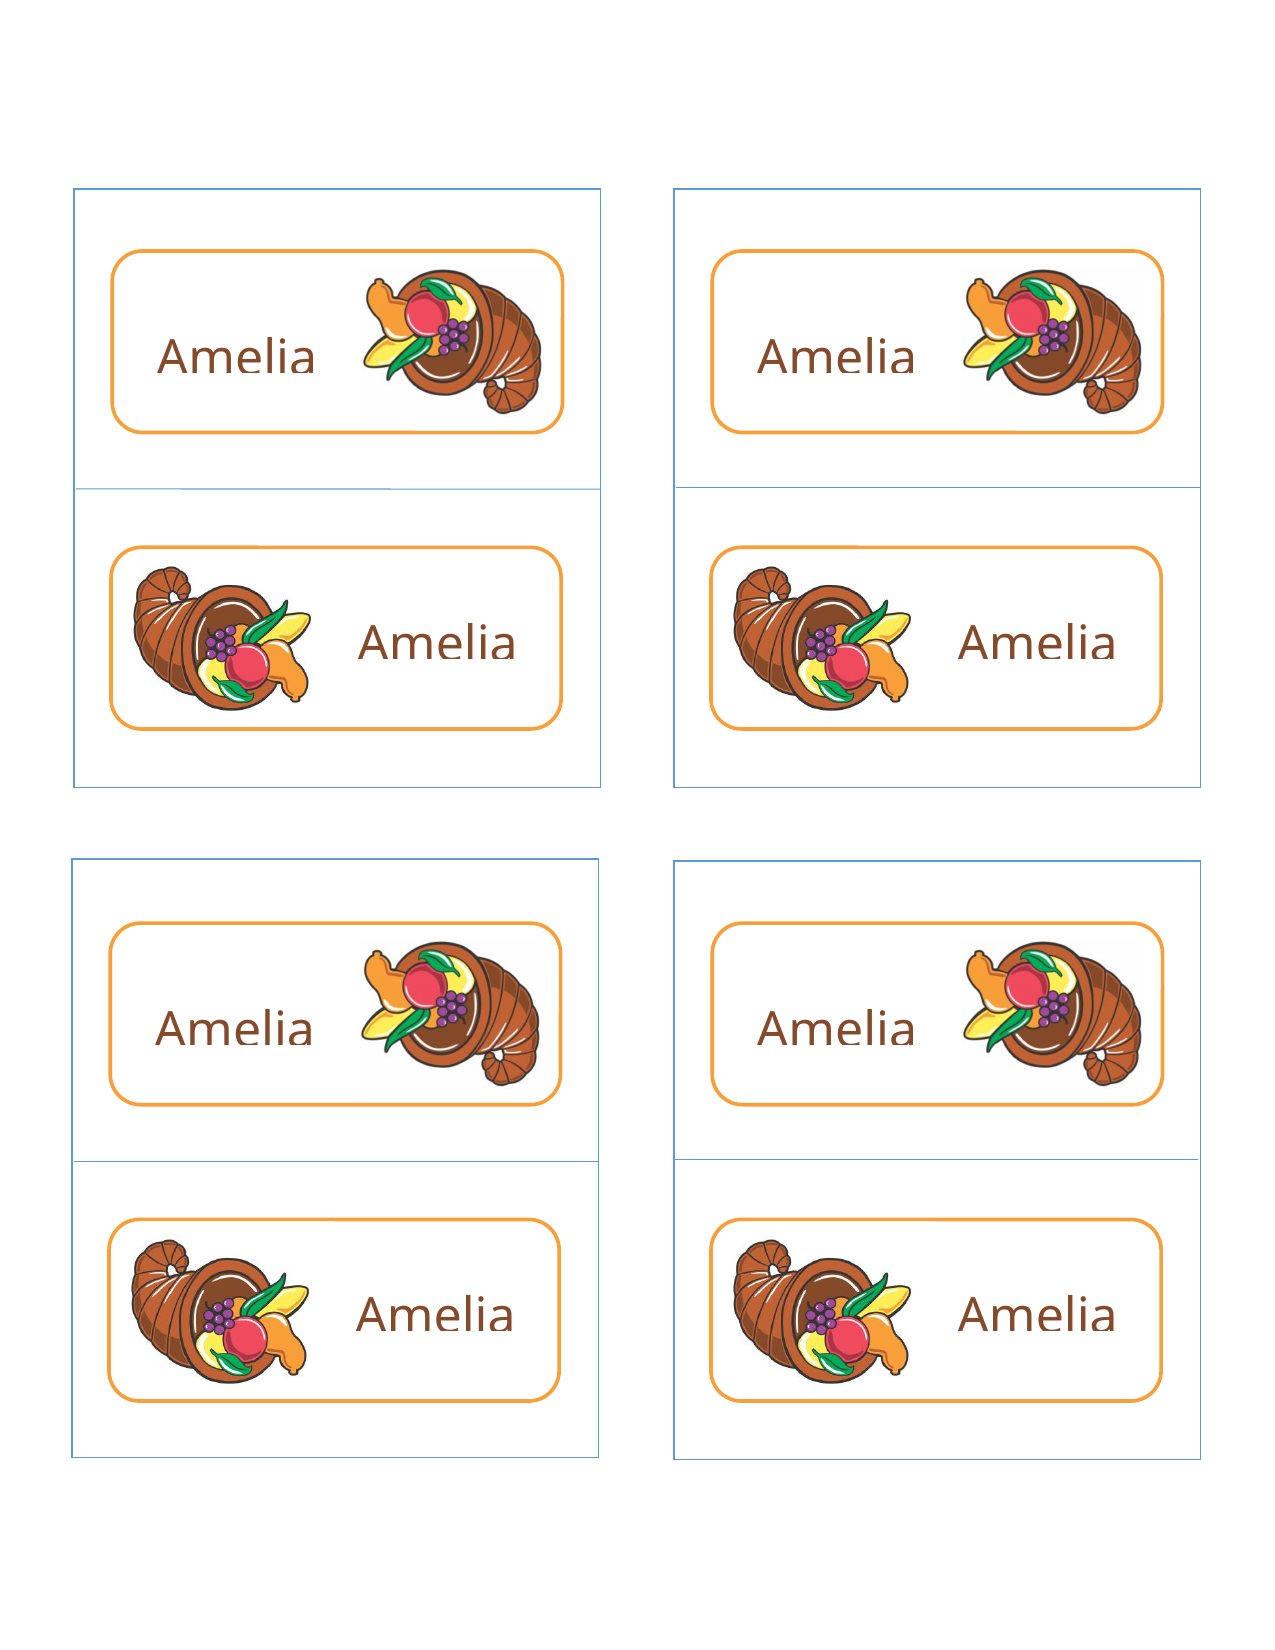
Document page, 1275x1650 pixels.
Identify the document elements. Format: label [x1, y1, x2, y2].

picture [362, 268, 544, 418]
picture [360, 940, 542, 1090]
picture [962, 268, 1144, 418]
picture [128, 1235, 311, 1386]
picture [130, 563, 313, 713]
picture [962, 940, 1144, 1090]
picture [730, 563, 913, 713]
picture [730, 1235, 913, 1386]
